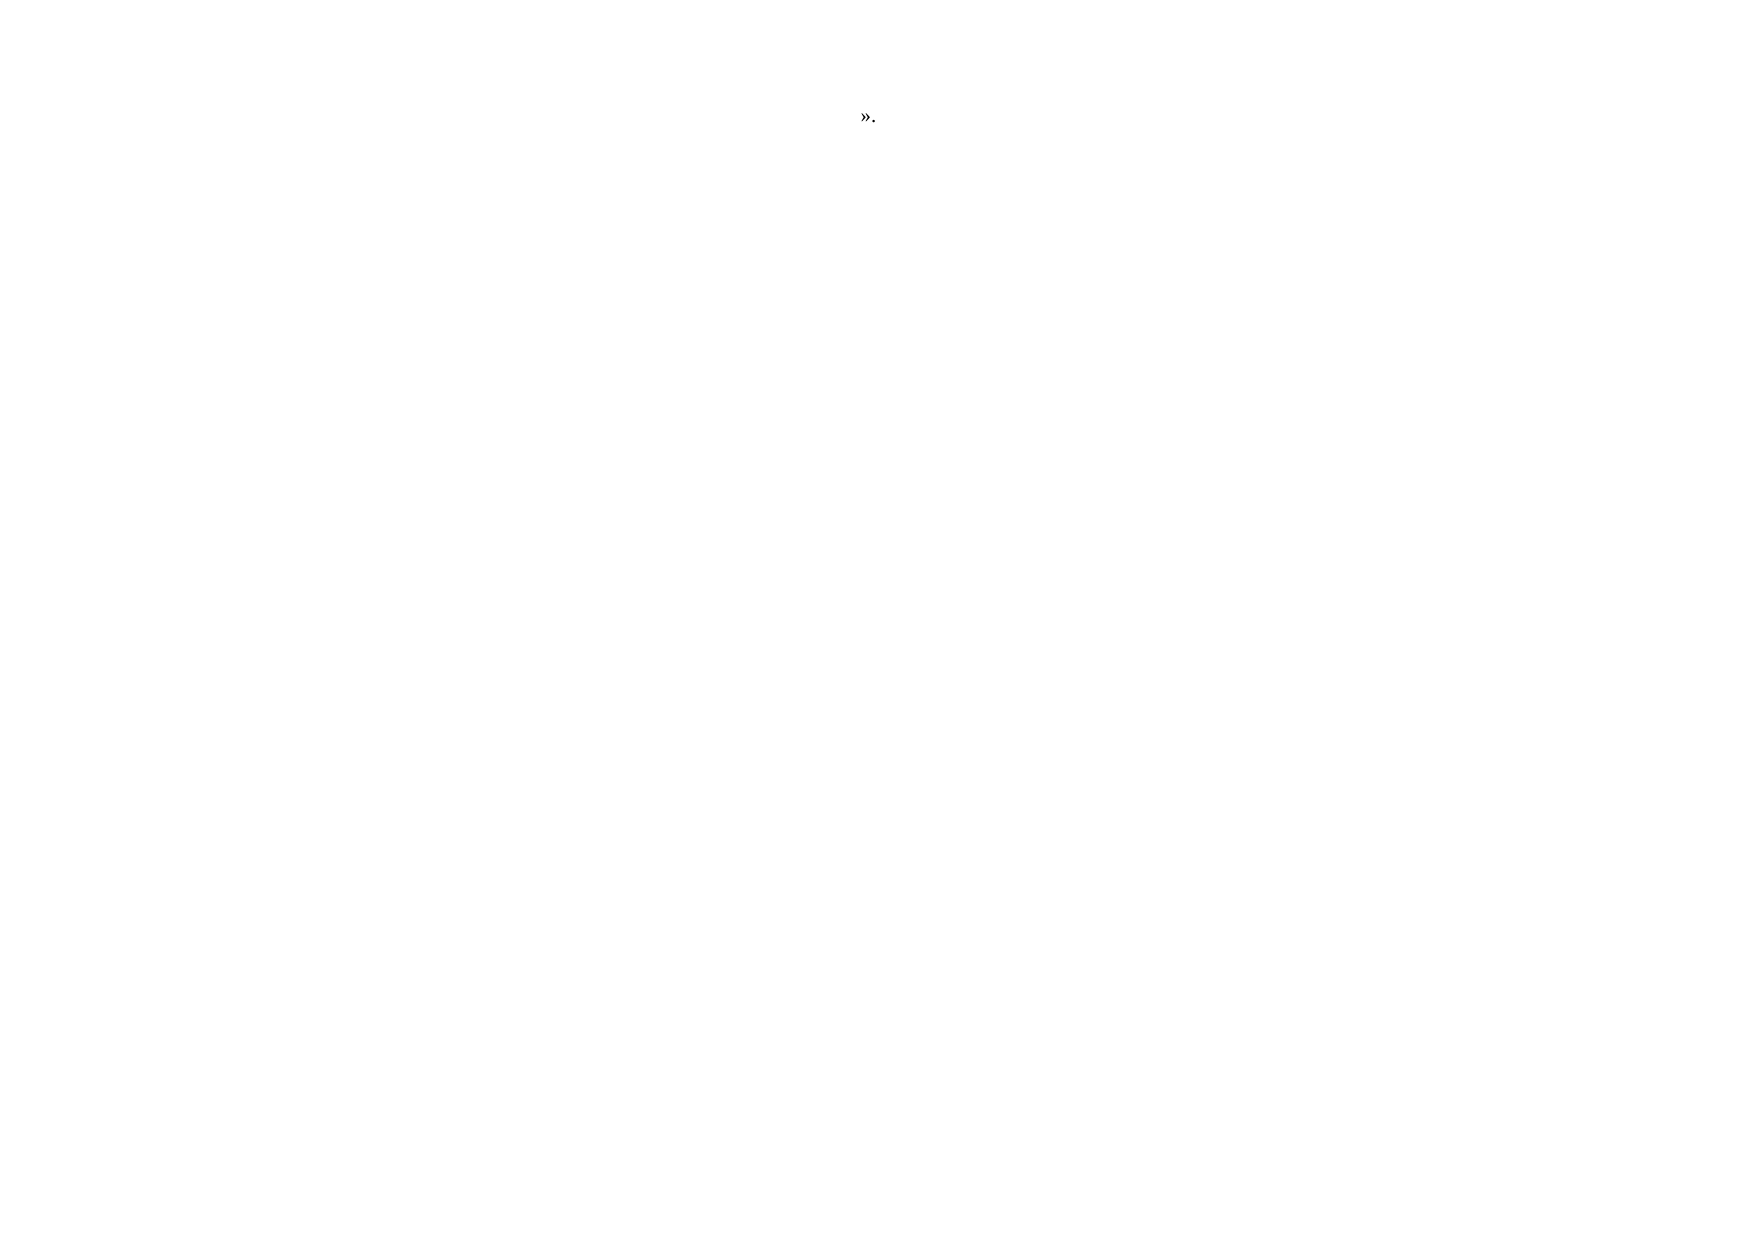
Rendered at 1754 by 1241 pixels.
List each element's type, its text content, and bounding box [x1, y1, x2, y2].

text ». [118, 103, 1636, 127]
